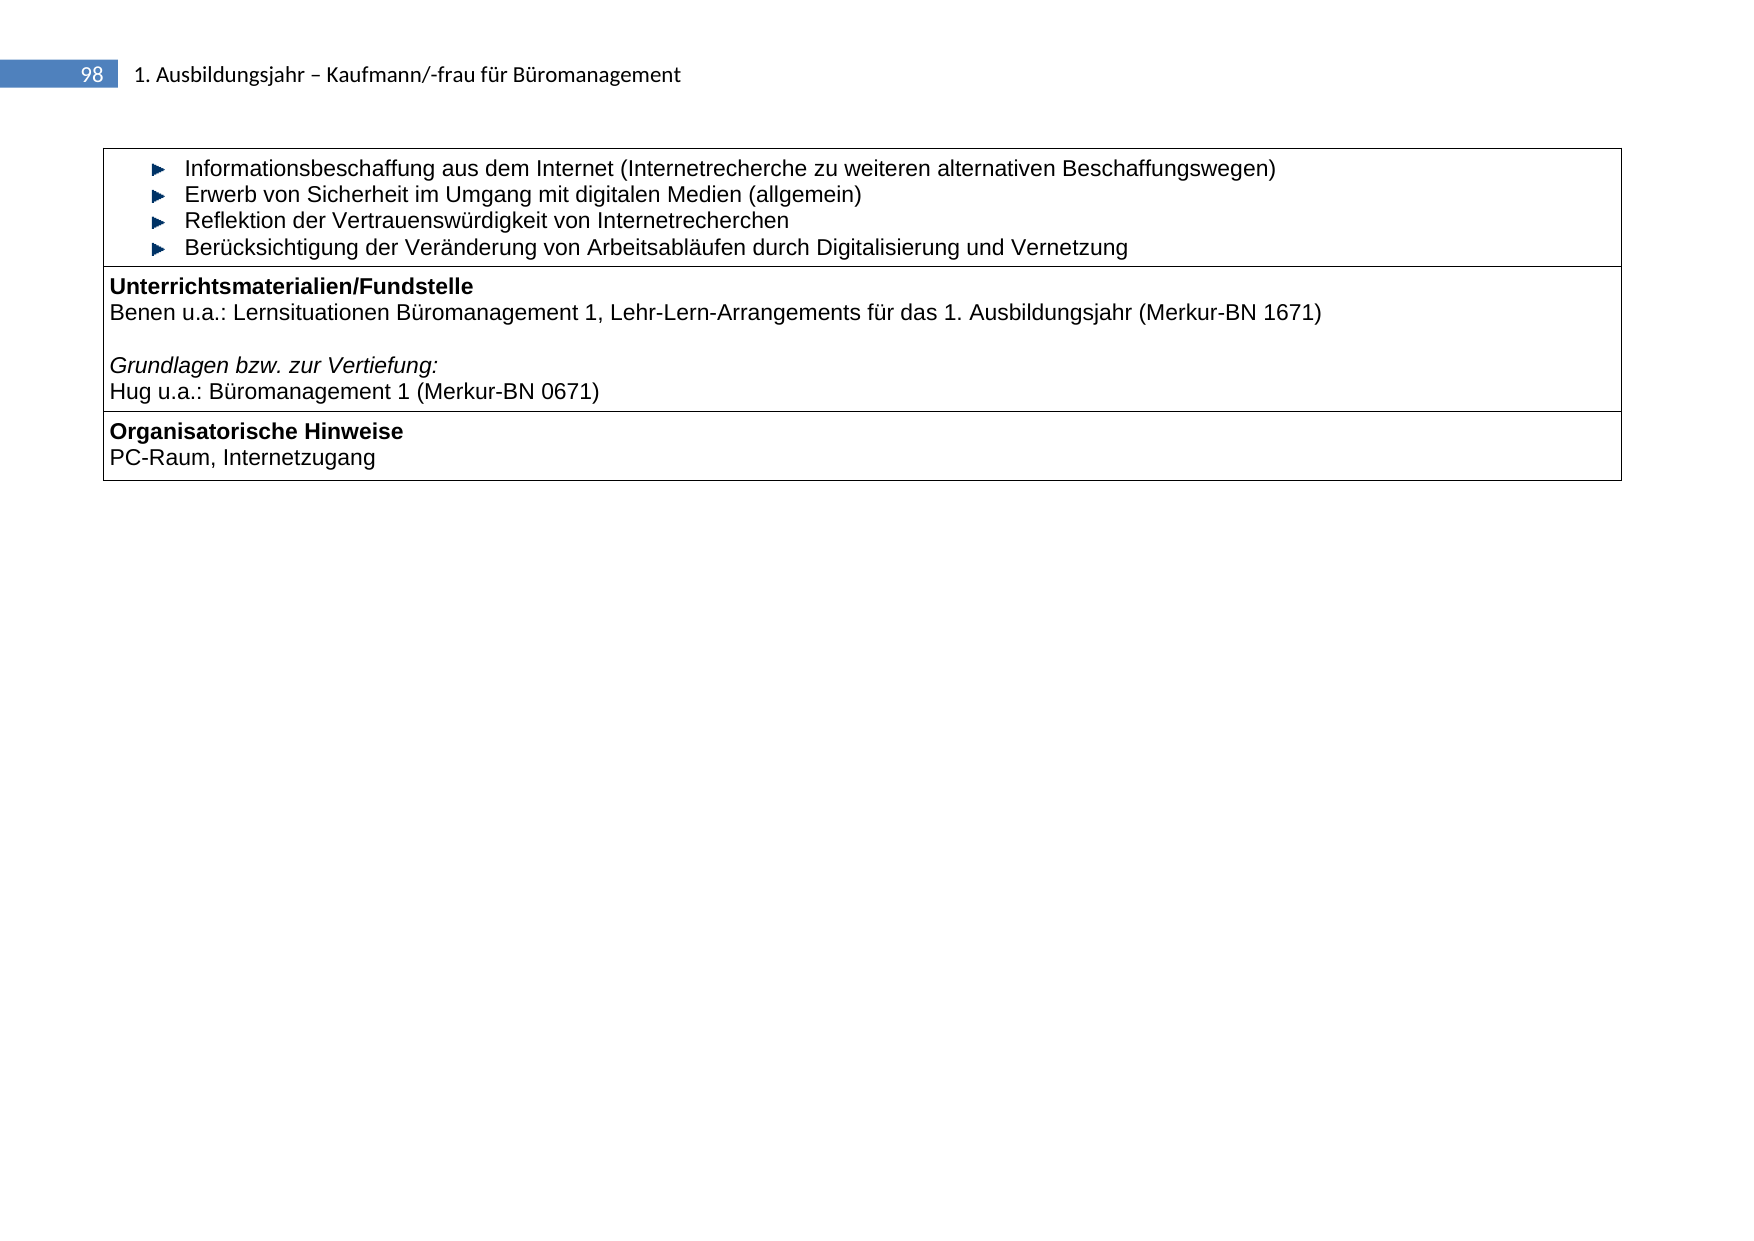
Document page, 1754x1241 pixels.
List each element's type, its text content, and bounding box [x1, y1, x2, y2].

table_cell Unterrichtsmaterialien/Fundstelle Benen u.a.: Lernsituationen Büromanagement 1, Lehr-Lern-Arrangements für das 1. Ausbildungsjahr (Merkur-BN 1671) Grundlagen bzw. zur Vertiefung: Hug u.a.: Büromanagement 1 (Merkur-BN 0671) [104, 267, 1621, 411]
picture [147, 159, 165, 176]
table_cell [104, 149, 1621, 266]
picture [147, 212, 165, 229]
table_cell Organisatorische Hinweise PC-Raum, Internetzugang [104, 412, 1621, 480]
picture [147, 238, 165, 256]
picture [147, 185, 165, 203]
